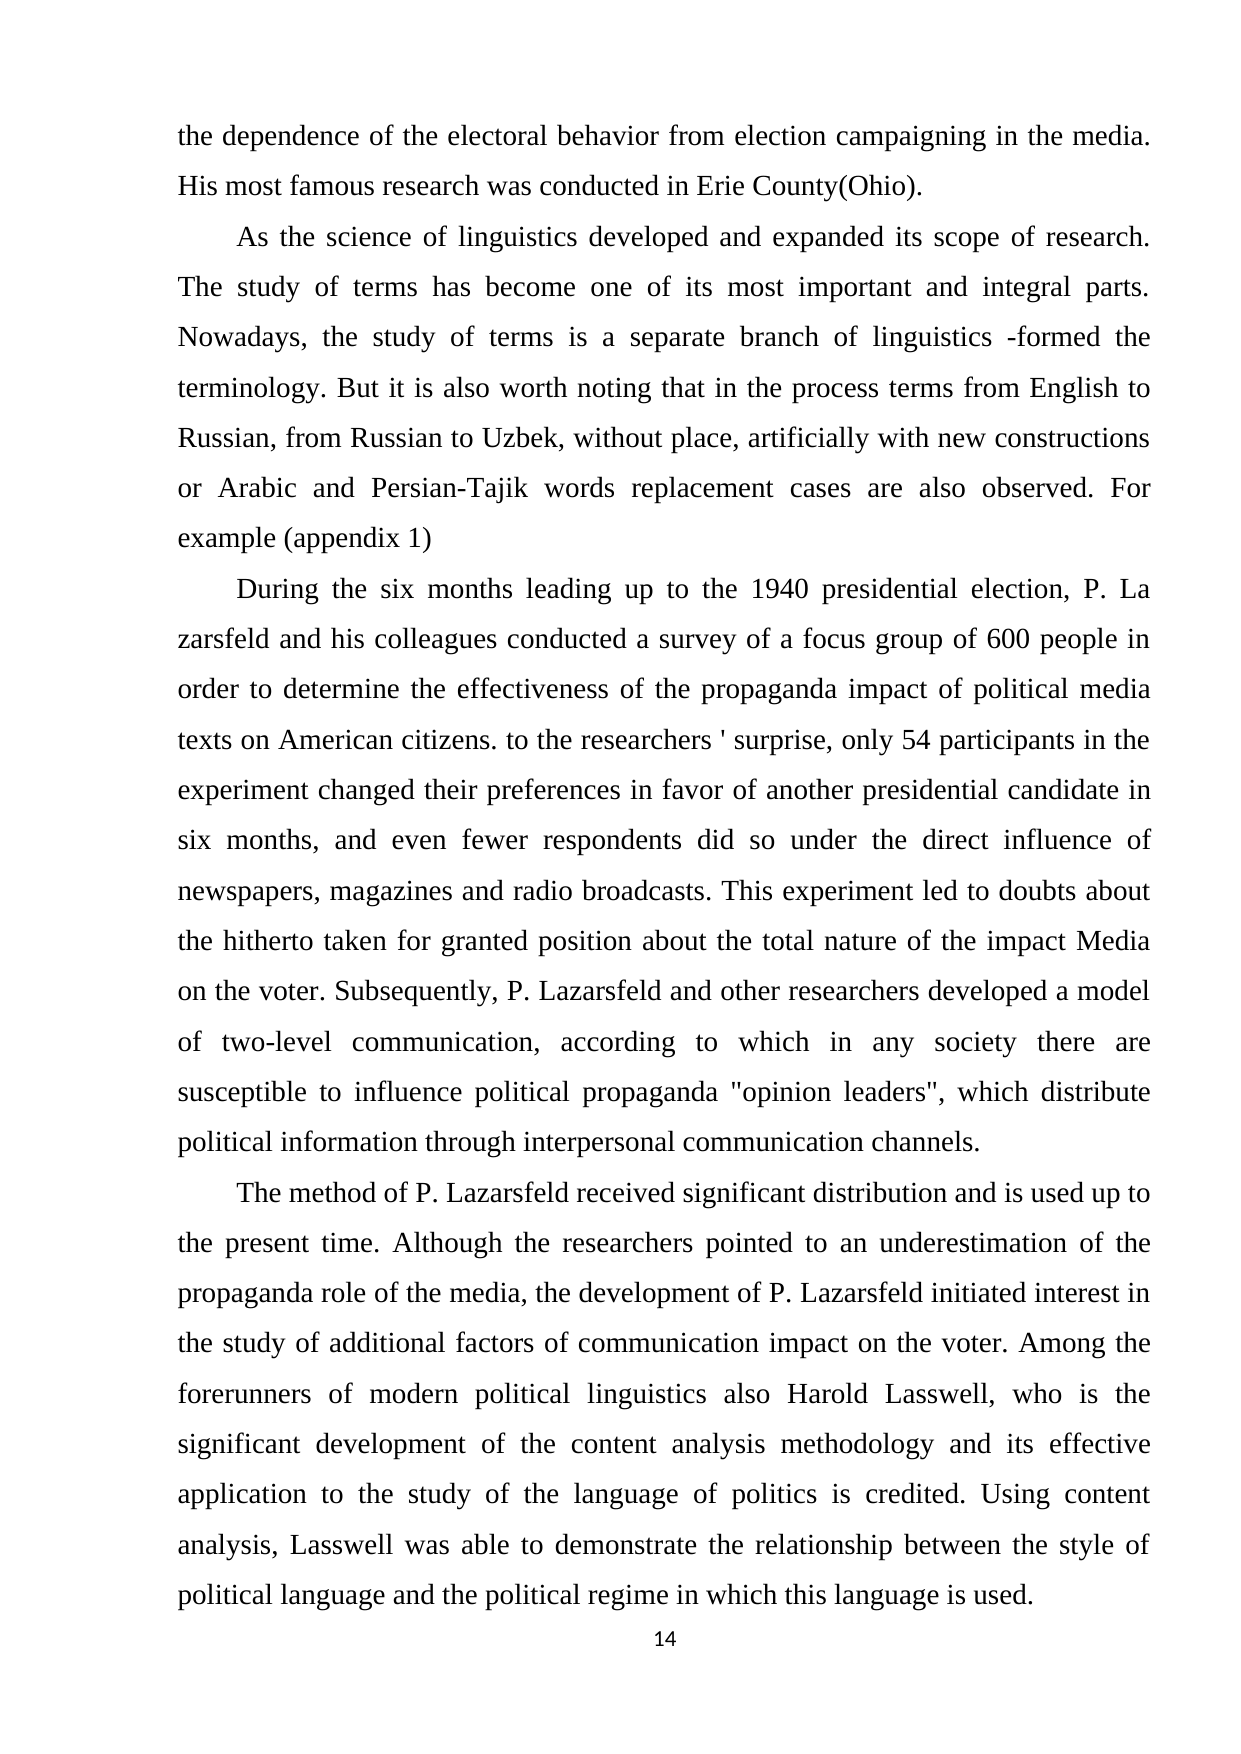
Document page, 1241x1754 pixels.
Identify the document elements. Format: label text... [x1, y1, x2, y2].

text The method of P. Lazarsfeld received significant distribution and is used up to the present time. Although the researchers pointed to an underestimation of the propaganda role of the media, the development of P. Lazarsfeld initiated interest in the study of additional factors of communication impact on the voter. Among the forerunners of modern political linguistics also Harold Lasswell, who is the significant development of the content analysis methodology and its effective application to the study of the language of politics is credited. Using content analysis, Lasswell was able to demonstrate the relationship between the style of political language and the political regime in which this language is used. [177, 1175, 1152, 1611]
text As the science of linguistics developed and expanded its scope of research. The study of terms has become one of its most important and integral parts. Nowadays, the study of terms is a separate branch of linguistics -formed the terminology. But it is also worth noting that in the process terms from English to Russian, from Russian to Uzbek, without place, artificially with new constructions or Arabic and Persian-Tajik words replacement cases are also observed. For example (appendix 1) [177, 219, 1152, 554]
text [177, 118, 1152, 202]
text During the six months leading up to the 1940 presidential election, P. La zarsfeld and his colleagues conducted a survey of a focus group of 600 people in order to determine the effectiveness of the propaganda impact of political media texts on American citizens. to the researchers ' surprise, only 54 participants in the experiment changed their preferences in favor of another presidential candidate in six months, and even fewer respondents did so under the direct influence of newspapers, magazines and radio broadcasts. This experiment led to doubts about the hitherto taken for granted position about the total nature of the impact Media on the voter. Subsequently, P. Lazarsfeld and other researchers developed a model of two-level communication, according to which in any society there are susceptible to influence political propaganda "opinion leaders", which distribute political information through interpersonal communication channels. [177, 571, 1152, 1158]
